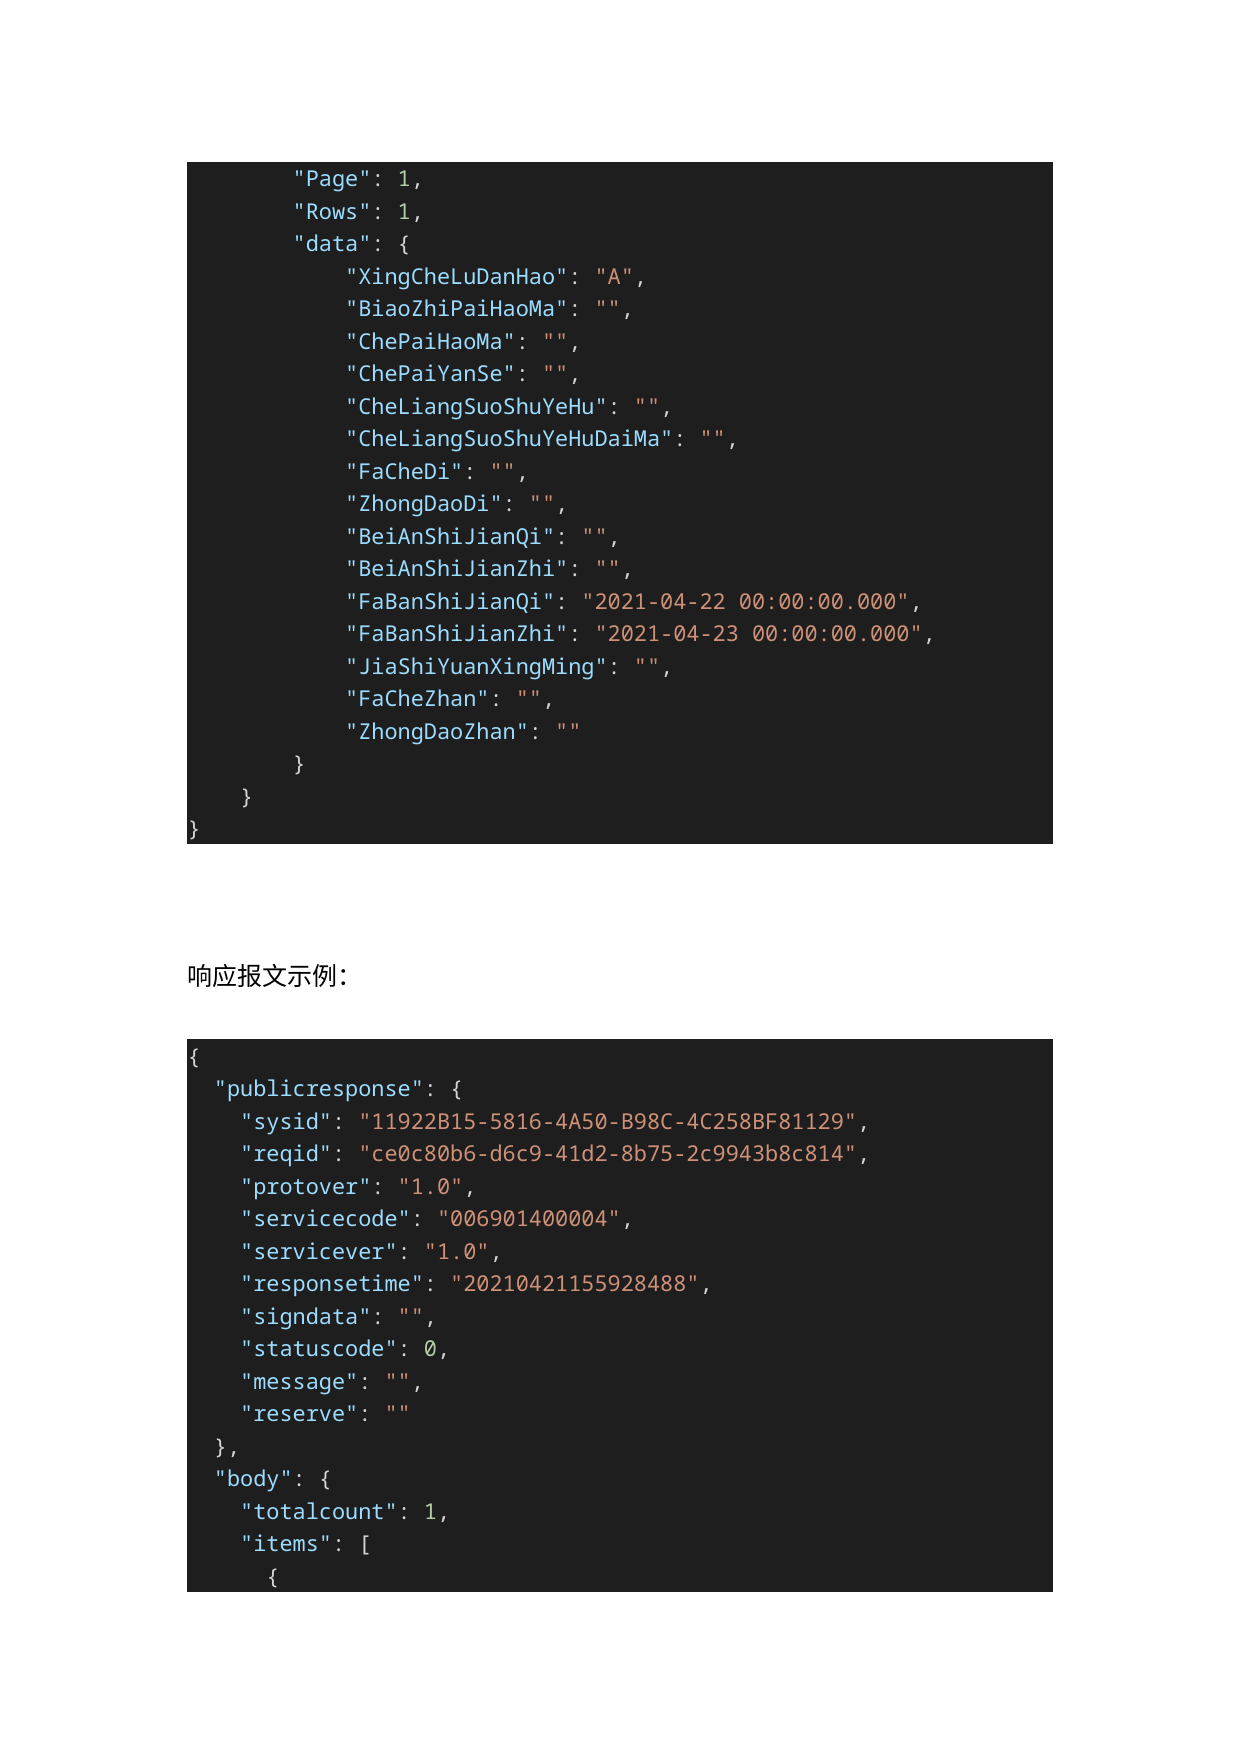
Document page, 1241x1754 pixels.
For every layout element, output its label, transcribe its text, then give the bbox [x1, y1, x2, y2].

text { [187, 1039, 1053, 1072]
text "protover": "1.0", [187, 1169, 1053, 1202]
text 响应报文示例： [187, 942, 1053, 1007]
text } [187, 812, 1053, 844]
text "body": { [187, 1462, 1053, 1494]
text "XingCheLuDanHao": "A", [187, 259, 1053, 292]
text "BiaoZhiPaiHaoMa": "", [187, 292, 1053, 324]
text "message": "", [187, 1364, 1053, 1397]
text "data": { [187, 227, 1053, 259]
text "BeiAnShiJianQi": "", [187, 519, 1053, 552]
text "FaCheDi": "", [187, 454, 1053, 487]
text "FaBanShiJianZhi": "2021-04-23 00:00:00.000", [187, 617, 1053, 649]
text "BeiAnShiJianZhi": "", [187, 552, 1053, 584]
text "reserve": "" [187, 1397, 1053, 1429]
text "CheLiangSuoShuYeHu": "", [187, 389, 1053, 422]
text "FaBanShiJianQi": "2021-04-22 00:00:00.000", [187, 584, 1053, 617]
text }, [187, 1429, 1053, 1462]
text "sysid": "11922B15-5816-4A50-B98C-4C258BF81129", [187, 1104, 1053, 1137]
text "servicever": "1.0", [187, 1234, 1053, 1267]
text "servicecode": "006901400004", [187, 1202, 1053, 1234]
text } [187, 779, 1053, 812]
text "signdata": "", [187, 1299, 1053, 1332]
text "Page": 1, [187, 162, 1053, 194]
text "responsetime": "20210421155928488", [187, 1267, 1053, 1299]
text "Rows": 1, [187, 194, 1053, 227]
text "JiaShiYuanXingMing": "", [187, 649, 1053, 682]
text "statuscode": 0, [187, 1332, 1053, 1364]
text "publicresponse": { [187, 1072, 1053, 1104]
text { [187, 1559, 1053, 1592]
text "totalcount": 1, [187, 1494, 1053, 1527]
text "ChePaiYanSe": "", [187, 357, 1053, 389]
text "CheLiangSuoShuYeHuDaiMa": "", [187, 422, 1053, 454]
text "ChePaiHaoMa": "", [187, 324, 1053, 357]
text "FaCheZhan": "", [187, 682, 1053, 714]
text "ZhongDaoZhan": "" [187, 714, 1053, 747]
text "reqid": "ce0c80b6-d6c9-41d2-8b75-2c9943b8c814", [187, 1137, 1053, 1169]
text } [187, 747, 1053, 779]
text "items": [ [187, 1527, 1053, 1559]
text "ZhongDaoDi": "", [187, 487, 1053, 519]
